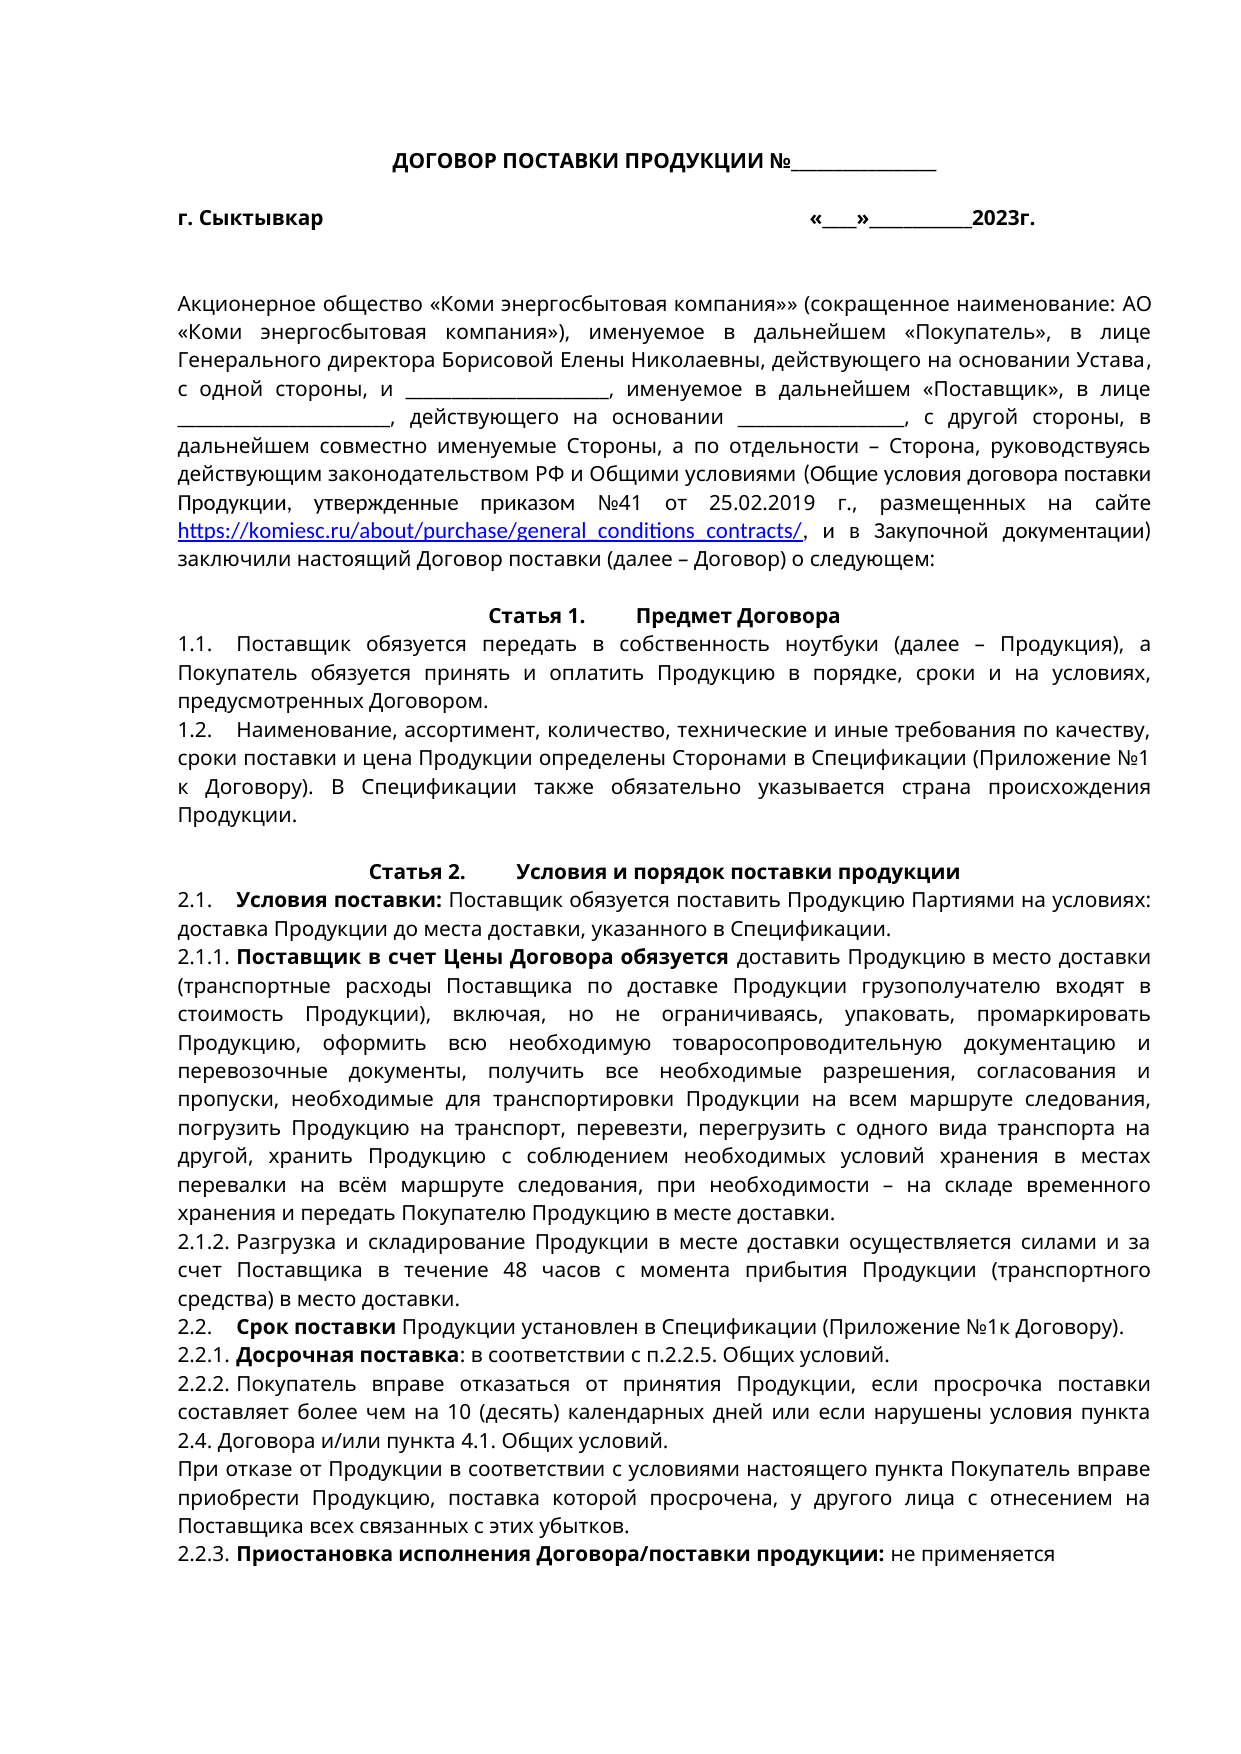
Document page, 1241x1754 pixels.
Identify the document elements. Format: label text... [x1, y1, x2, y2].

text ДОГОВОР ПОСТАВКИ ПРОДУКЦИИ №_________________ [177, 147, 1152, 175]
list Разгрузка и складирование Продукции в месте доставки осуществляется силами и за счет Поставщика в течение 48 часов с момента прибытия Продукции (транспортного средства) в место доставки. [177, 1227, 1152, 1312]
text г. Сыктывкар «____»____________2023г. [177, 203, 1152, 232]
list Наименование, ассортимент, количество, технические и иные требования по качеству, сроки поставки и цена Продукции определены Сторонами в Спецификации (Приложение №1 к Договору). В Спецификации также обязательно указывается страна происхождения Продукции. [177, 715, 1152, 829]
list Условия поставки: Поставщик обязуется поставить Продукцию Партиями на условиях: доставка Продукции до места доставки, указанного в Спецификации. [177, 886, 1152, 942]
list Приостановка исполнения Договора/поставки продукции: не применяется [177, 1539, 1152, 1568]
list Поставщик обязуется передать в собственность ноутбуки (далее – Продукция), а Покупатель обязуется принять и оплатить Продукцию в порядке, сроки и на условиях, предусмотренных Договором. [177, 629, 1152, 715]
list Досрочная поставка: в соответствии с п.2.2.5. Общих условий. [177, 1341, 1152, 1369]
list Покупатель вправе отказаться от принятия Продукции, если просрочка поставки составляет более чем на 10 (десять) календарных дней или если нарушены условия пункта 2.4. Договора и/или пункта 4.1. Общих условий. [177, 1369, 1152, 1454]
text При отказе от Продукции в соответствии с условиями настоящего пункта Покупатель вправе приобрести Продукцию, поставка которой просрочена, у другого лица с отнесением на Поставщика всех связанных с этих убытков. [177, 1454, 1152, 1539]
list Поставщик в счет Цены Договора обязуется доставить Продукцию в место доставки (транспортные расходы Поставщика по доставке Продукции грузополучателю входят в стоимость Продукции), включая, но не ограничиваясь, упаковать, промаркировать Продукцию, оформить всю необходимую товаросопроводительную документацию и перевозочные документы, получить все необходимые разрешения, согласования и пропуски, необходимые для транспортировки Продукции на всем маршруте следования, погрузить Продукцию на транспорт, перевезти, перегрузить с одного вида транспорта на другой, хранить Продукцию с соблюдением необходимых условий хранения в местах перевалки на всём маршруте следования, при необходимости – на складе временного хранения и передать Покупателю Продукцию в месте доставки. [177, 942, 1152, 1227]
text Акционерное общество «Коми энергосбытовая компания»» (сокращенное наименование: АО «Коми энергосбытовая компания»), именуемое в дальнейшем «Покупатель», в лице Генерального директора Борисовой Елены Николаевны, действующего на основании Устава, с одной стороны, и ______________________, именуемое в дальнейшем «Поставщик», в лице _______________________, действующего на основании __________________, с другой стороны, в дальнейшем совместно именуемые Стороны, а по отдельности – Сторона, руководствуясь действующим законодательством РФ и Общими условиями (Общие условия договора поставки Продукции, утвержденные приказом №41 от 25.02.2019 г., размещенных на сайте https://komiesc.ru/about/purchase/general_conditions_contracts/, и в Закупочной документации) заключили настоящий Договор поставки (далее – Договор) о следующем: [177, 289, 1152, 573]
list Срок поставки Продукции установлен в Спецификации (Приложение №1к Договору). [177, 1312, 1152, 1341]
list Условия и порядок поставки продукции [177, 857, 1152, 886]
list Предмет Договора [177, 601, 1152, 629]
